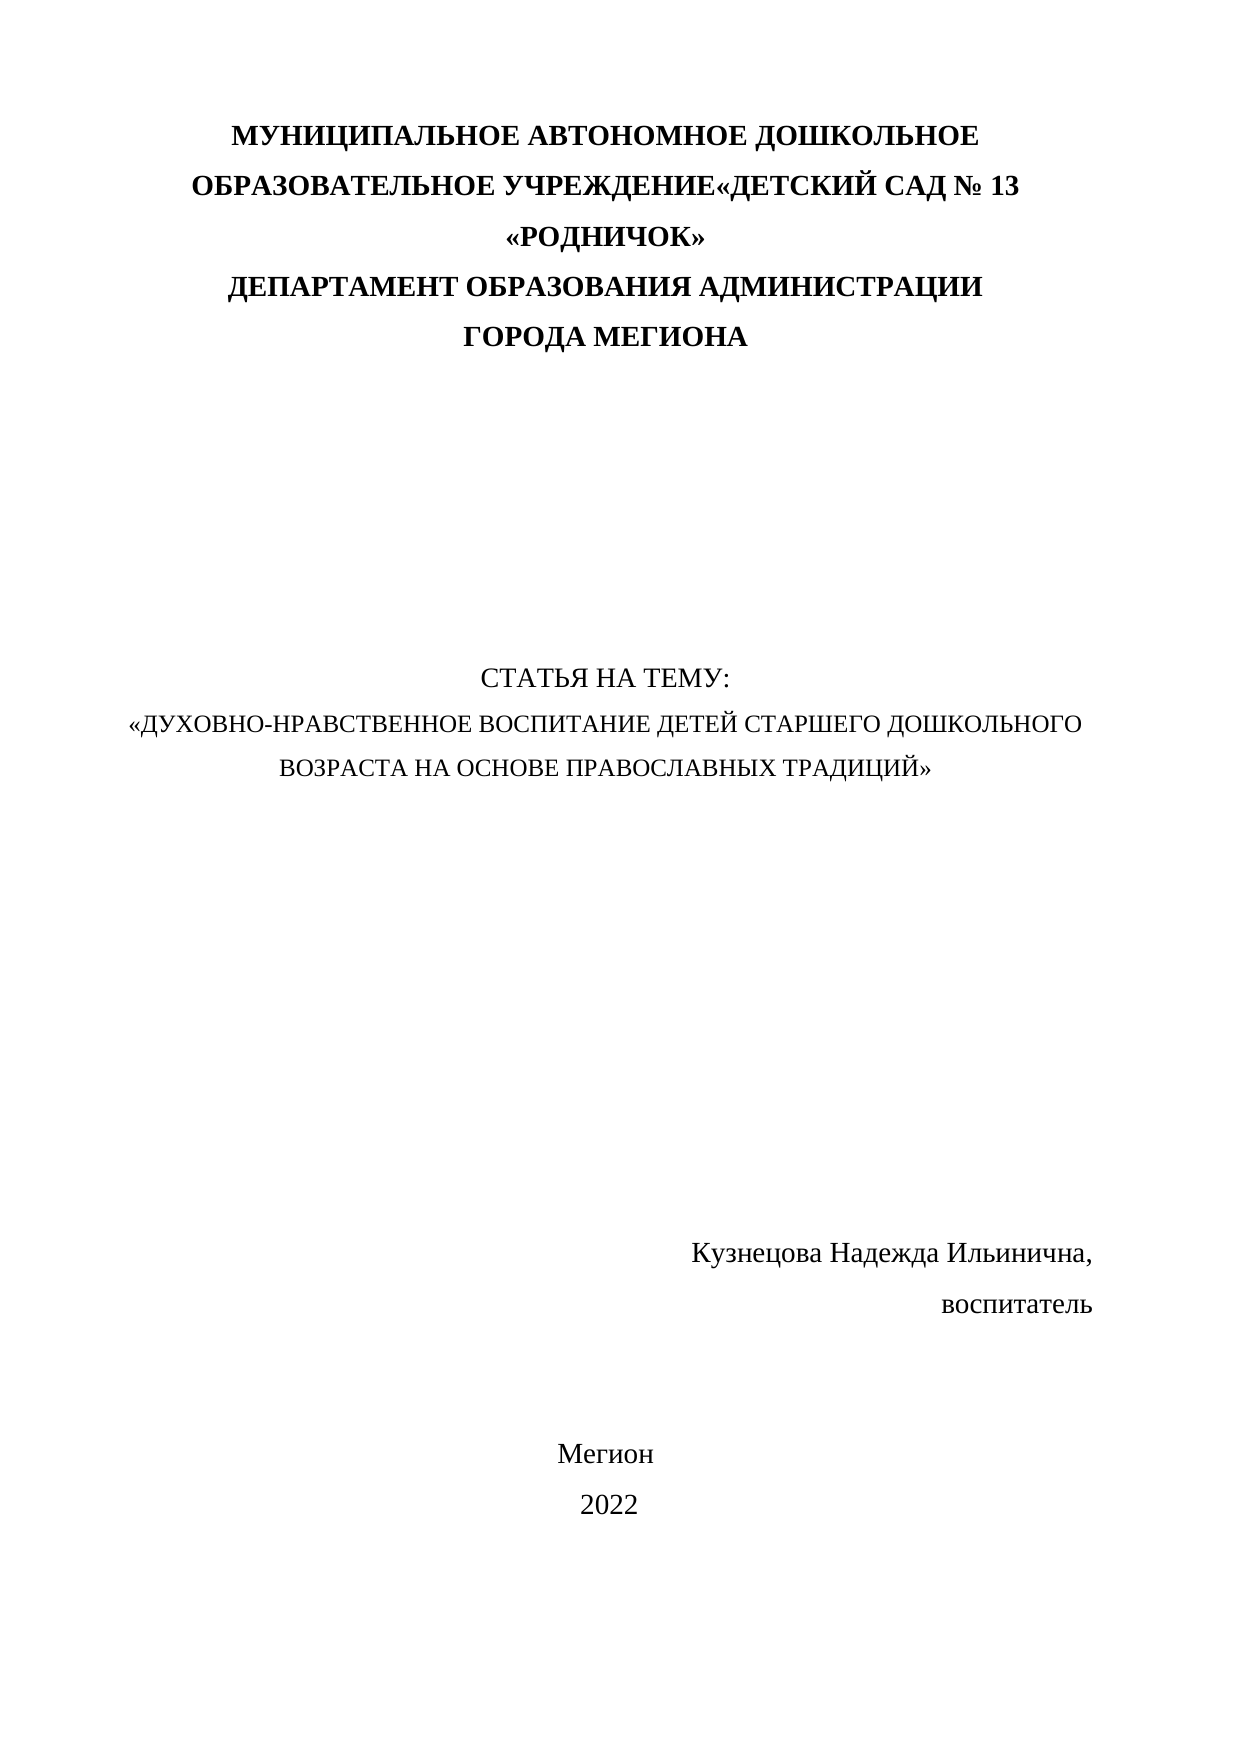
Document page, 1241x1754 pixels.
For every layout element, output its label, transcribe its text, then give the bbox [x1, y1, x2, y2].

text ГОРОДА МЕГИОНА [118, 319, 1093, 353]
text МУНИЦИПАЛЬНОЕ АВТОНОМНОЕ ДОШКОЛЬНОЕ ОБРАЗОВАТЕЛЬНОЕ УЧРЕЖДЕНИЕ«ДЕТСКИЙ САД № 13 «РОДНИЧОК» [118, 118, 1093, 252]
text 2022 [118, 1487, 1093, 1521]
text «ДУХОВНО-НРАВСТВЕННОЕ ВОСПИТАНИЕ ДЕТЕЙ СТАРШЕГО ДОШКОЛЬНОГО ВОЗРАСТА НА ОСНОВЕ ПРАВОСЛАВНЫХ ТРАДИЦИЙ» [118, 709, 1093, 781]
text ДЕПАРТАМЕНТ ОБРАЗОВАНИЯ АДМИНИСТРАЦИИ [118, 269, 1093, 303]
text воспитатель [118, 1286, 1093, 1319]
text Кузнецова Надежда Ильинична, [118, 1235, 1093, 1269]
text Мегион [118, 1437, 1093, 1470]
text СТАТЬЯ НА ТЕМУ: [118, 661, 1093, 693]
